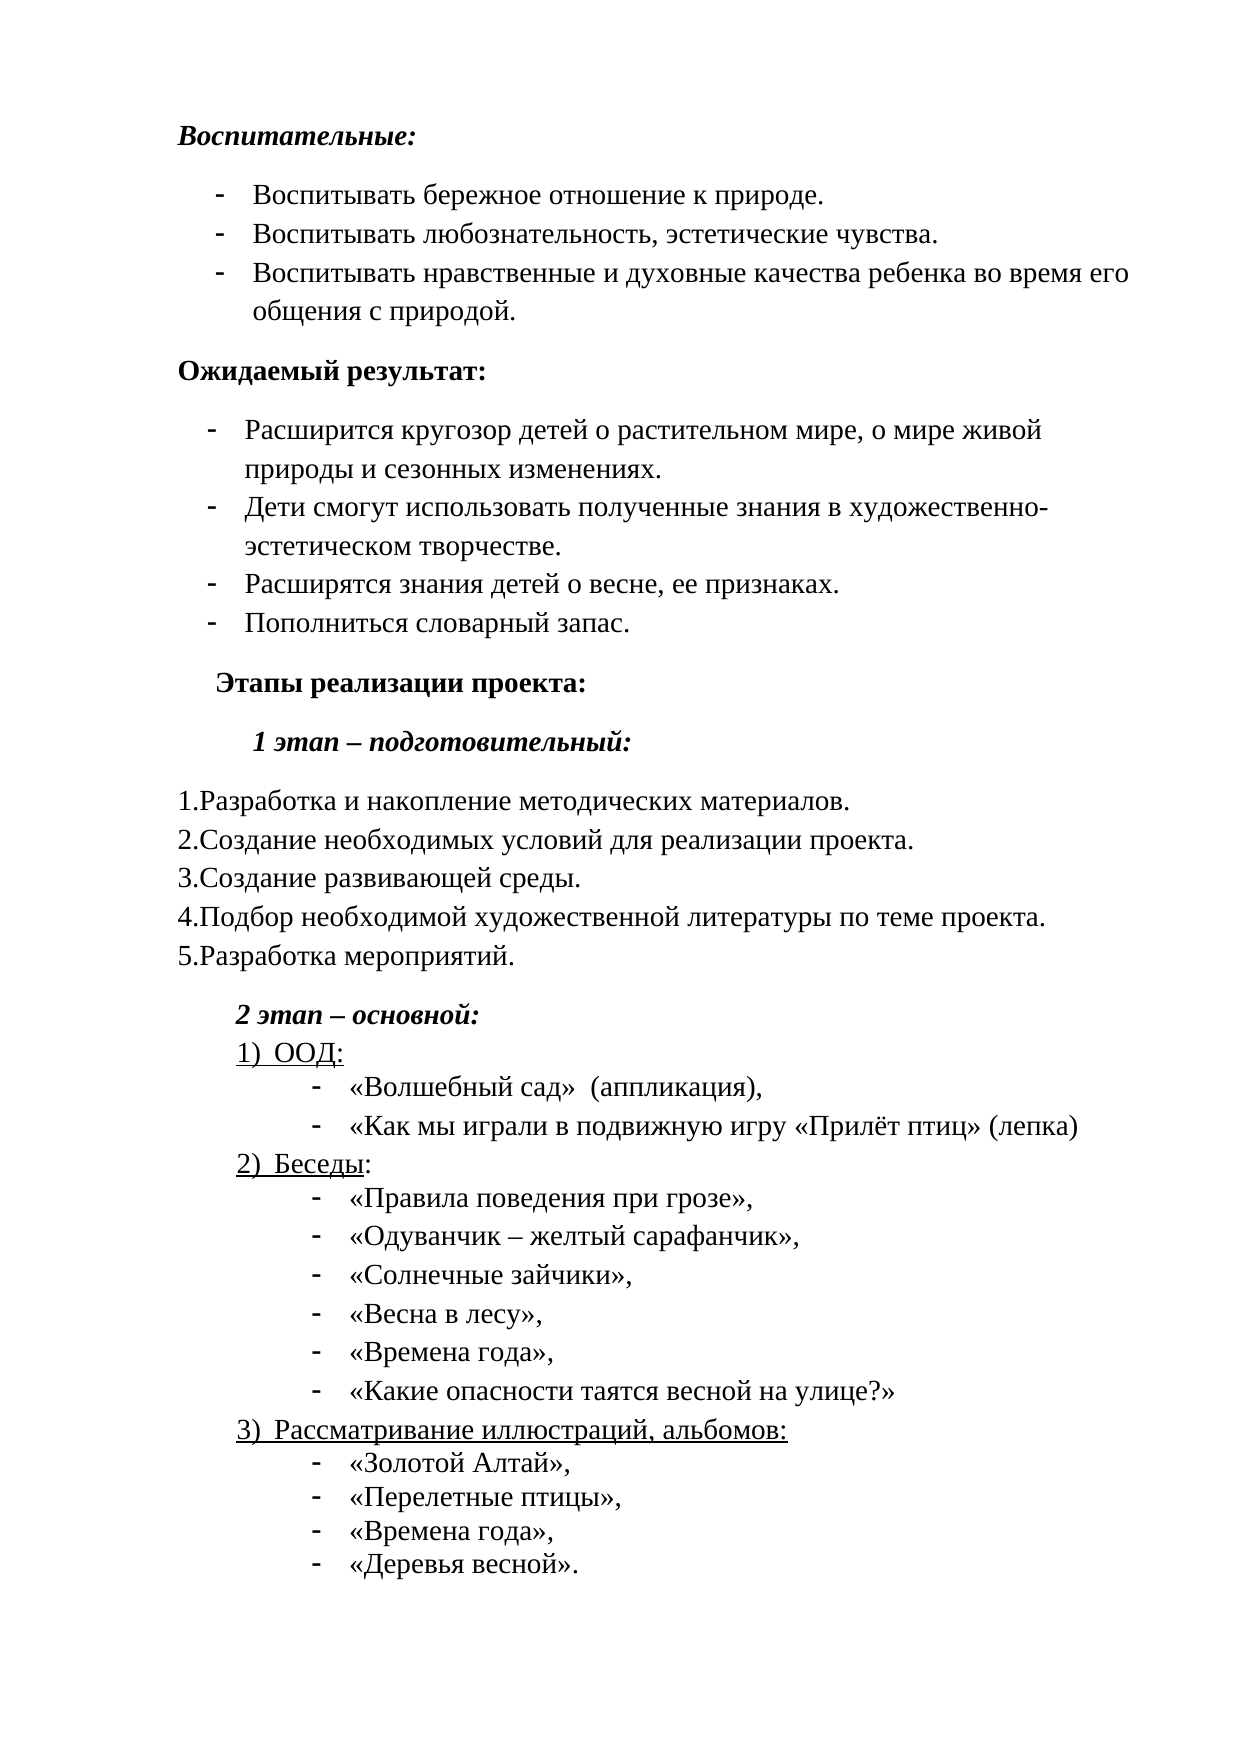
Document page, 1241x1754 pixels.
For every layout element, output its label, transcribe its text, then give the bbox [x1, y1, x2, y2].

list «Как мы играли в подвижную игру «Прилёт птиц» (лепка) [311, 1108, 1152, 1141]
list «Деревья весной». [311, 1546, 1152, 1580]
list «Весна в лесу», [311, 1296, 1152, 1329]
list «Времена года», [311, 1334, 1152, 1368]
list «Золотой Алтай», [311, 1445, 1152, 1479]
list Беседы: [236, 1146, 1152, 1180]
list «Времена года», [311, 1513, 1152, 1546]
list «Солнечные зайчики», [311, 1257, 1152, 1291]
list Воспитывать любознательность, эстетические чувства. [215, 216, 1152, 250]
list Дети смогут использовать полученные знания в художественно-эстетическом творчестве. [207, 489, 1152, 562]
list «Волшебный сад» (аппликация), [311, 1069, 1152, 1103]
list 1 этап – подготовительный: [252, 724, 1152, 758]
text 2.Создание необходимых условий для реализации проекта. [177, 822, 1152, 856]
text 5.Разработка мероприятий. [177, 938, 1152, 971]
text 1.Разработка и накопление методических материалов. [177, 783, 1152, 817]
list Рассматривание иллюстраций, альбомов: [236, 1412, 1152, 1445]
text 3.Создание развивающей среды. [177, 861, 1152, 894]
text 2 этап – основной: [177, 997, 1152, 1031]
list Пополниться словарный запас. [207, 605, 1152, 639]
list «Одуванчик – желтый сарафанчик», [311, 1218, 1152, 1252]
list «Перелетные птицы», [311, 1479, 1152, 1513]
list Воспитывать бережное отношение к природе. [215, 177, 1152, 211]
list «Правила поведения при грозе», [311, 1180, 1152, 1213]
list Расширится кругозор детей о растительном мире, о мире живой природы и сезонных изменениях. [207, 412, 1152, 484]
list Расширятся знания детей о весне, ее признаках. [207, 567, 1152, 600]
list Воспитывать нравственные и духовные качества ребенка во время его общения с природой. [215, 255, 1152, 327]
text Воспитательные: [177, 118, 1152, 152]
list «Какие опасности таятся весной на улице?» [311, 1373, 1152, 1407]
text Ожидаемый результат: [177, 353, 1152, 386]
text 4.Подбор необходимой художественной литературы по теме проекта. [177, 899, 1152, 933]
list ООД: [236, 1036, 1152, 1069]
text Этапы реализации проекта: [215, 665, 1152, 698]
